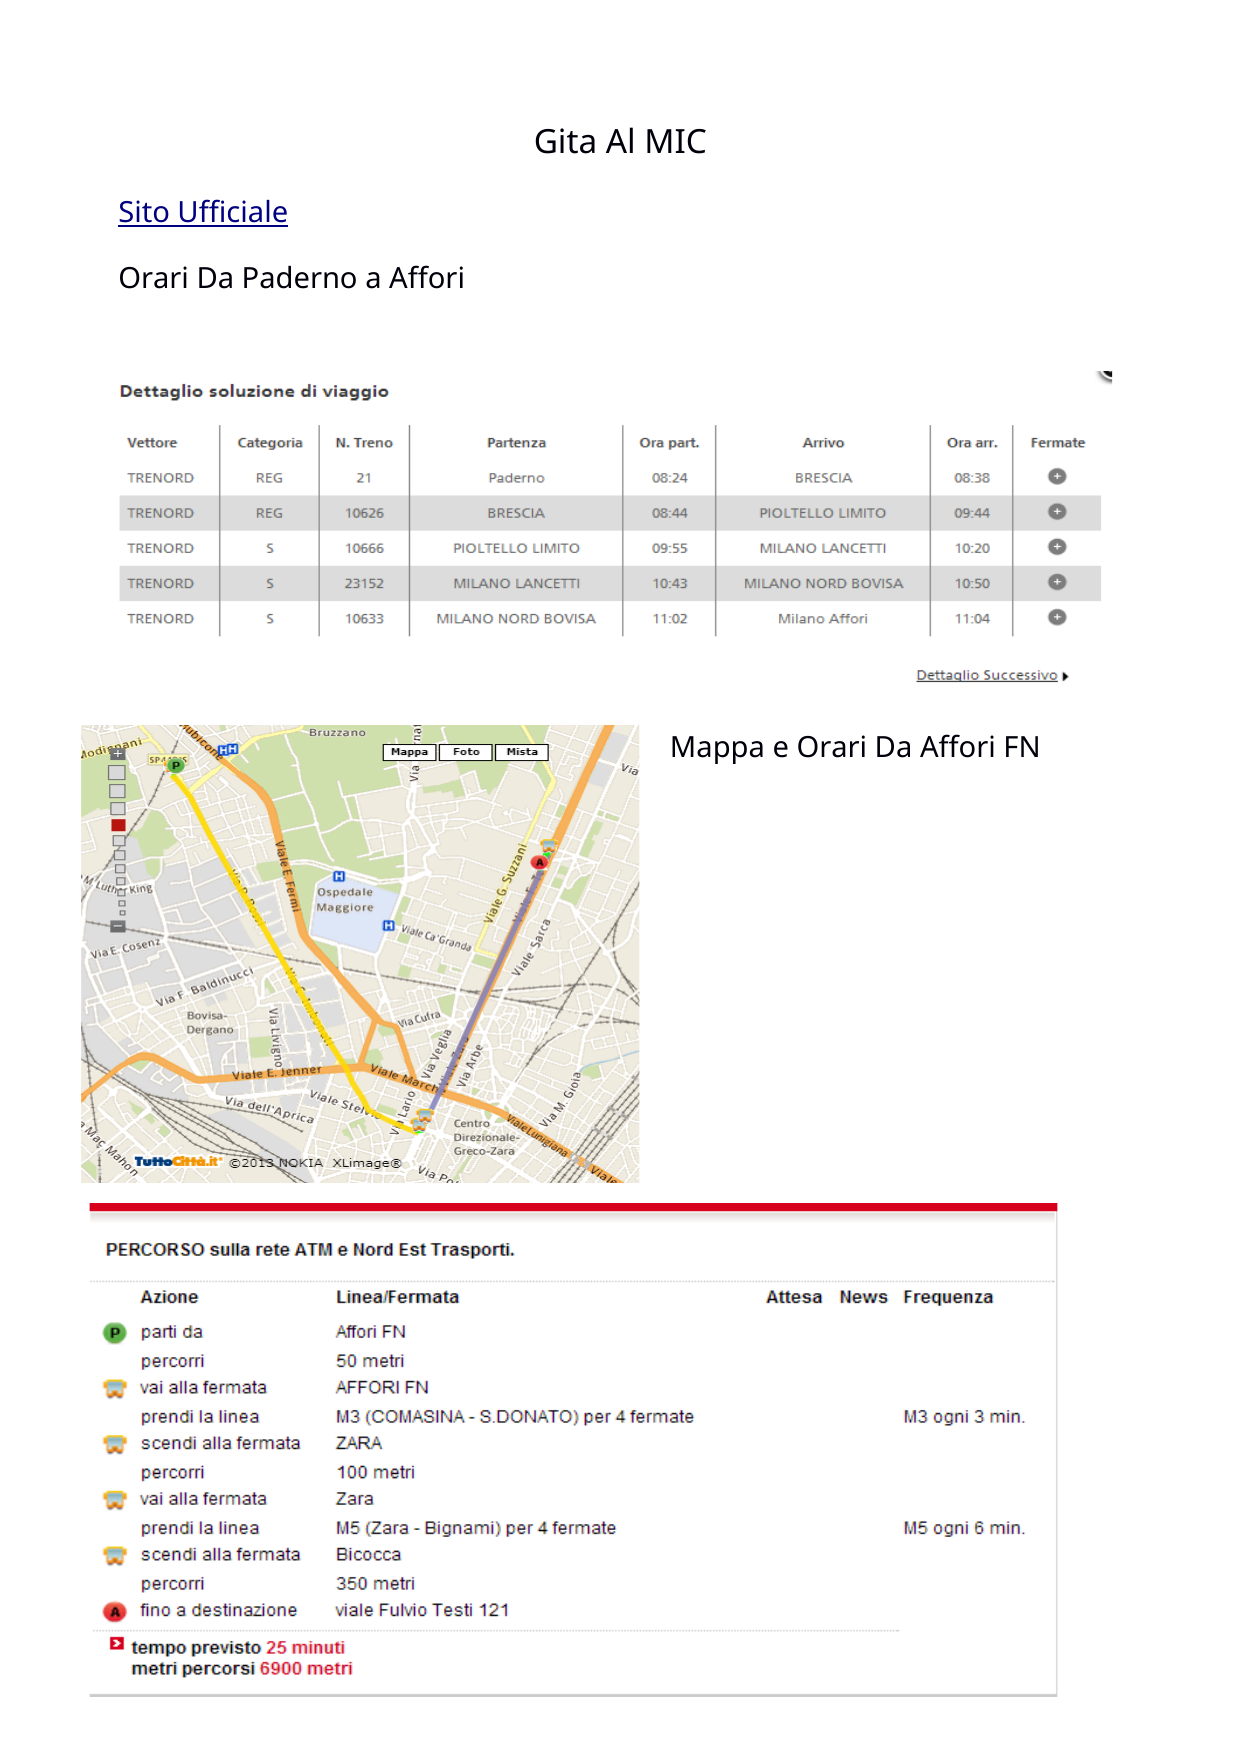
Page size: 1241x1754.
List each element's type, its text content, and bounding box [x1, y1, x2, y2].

picture [89, 1203, 1058, 1697]
picture [80, 725, 640, 1183]
picture [108, 371, 1113, 695]
text Sito Ufficiale [118, 191, 1122, 231]
text Gita Al MIC [118, 118, 1122, 163]
text Orari Da Paderno a Affori [118, 258, 1122, 297]
